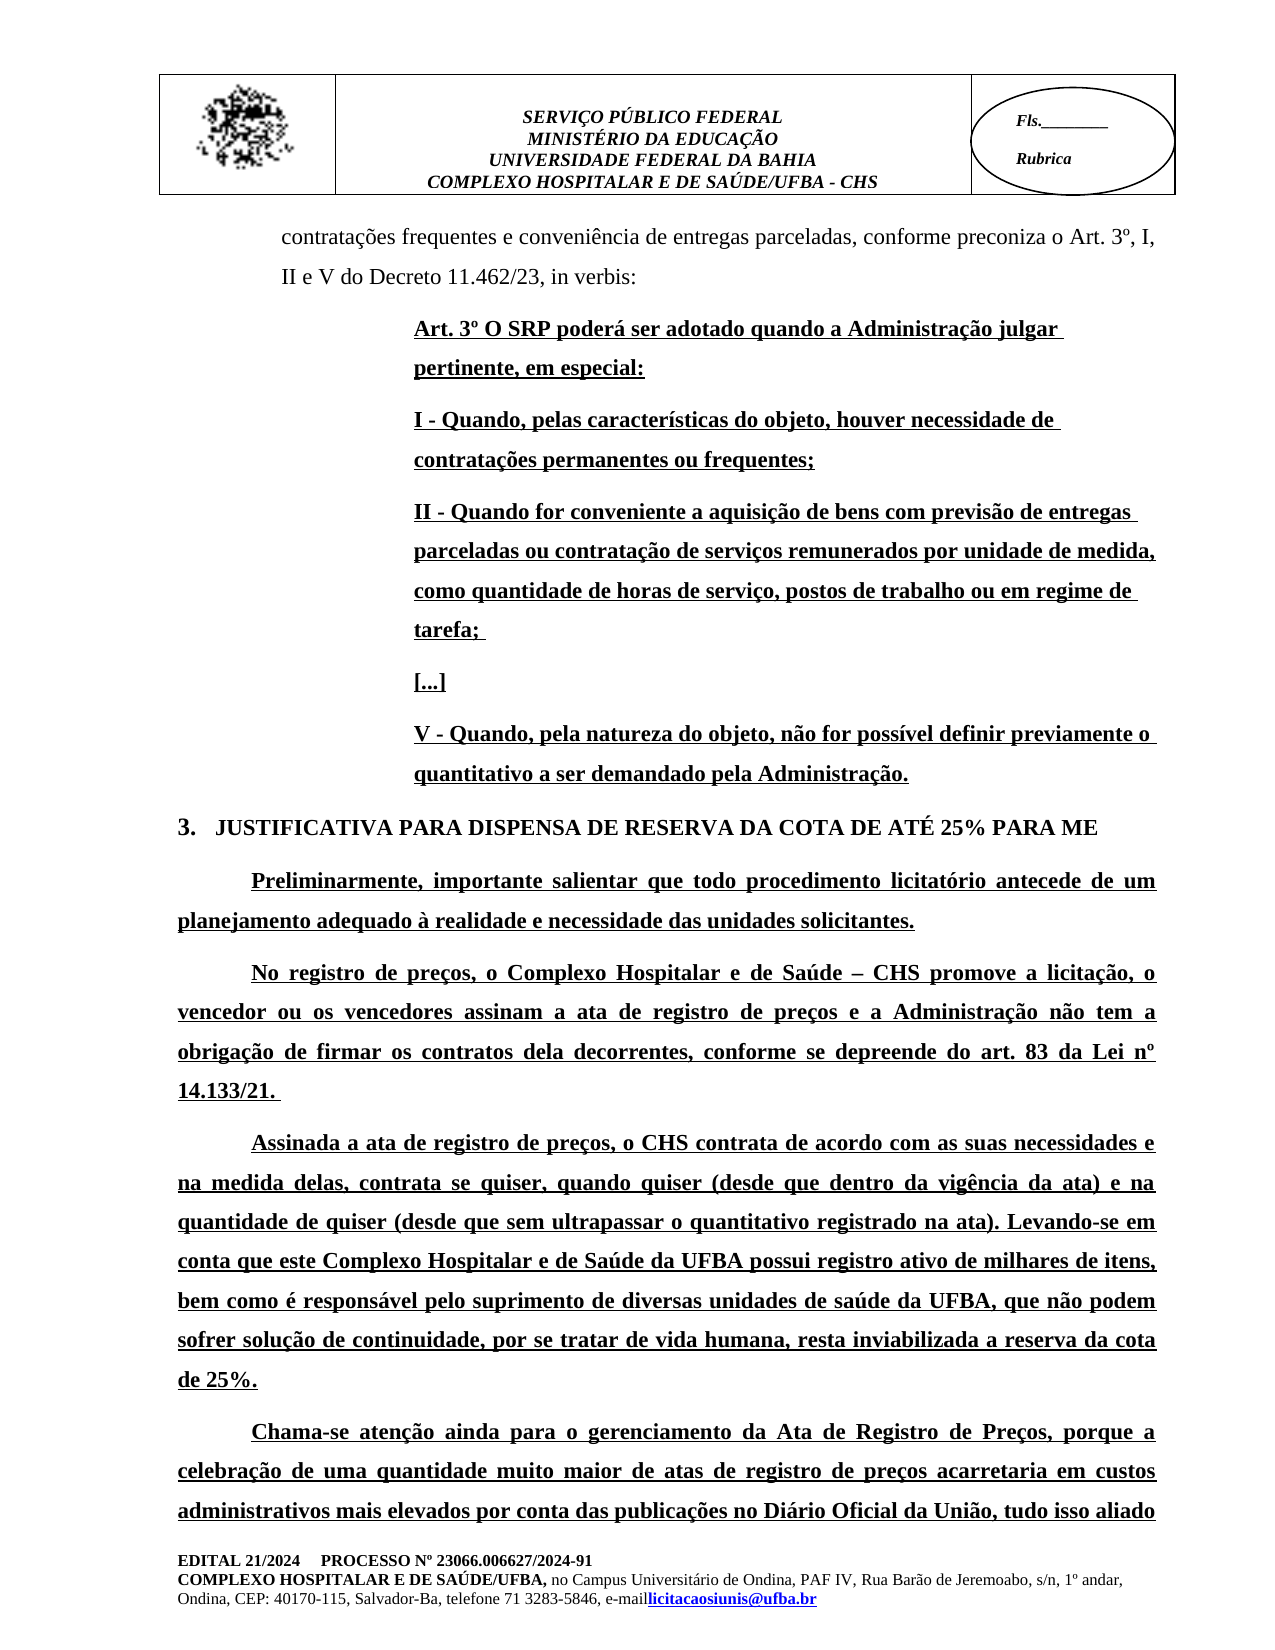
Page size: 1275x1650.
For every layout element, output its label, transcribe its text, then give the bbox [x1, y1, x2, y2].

text No registro de preços, o Complexo Hospitalar e de Saúde – CHS promove a licitação, o vencedor ou os vencedores assinam a ata de registro de preços e a Administração não tem a obrigação de firmar os contratos dela decorrentes, conforme se depreende do art. 83 da Lei nº 14.133/21. [177, 959, 1157, 1021]
text V - Quando, pela natureza do objeto, não for possível definir previamente o quantitativo a ser demandado pela Administração. [413, 744, 1157, 786]
text V - Quando, pela natureza do objeto, não for possível definir previamente o quantitativo a ser demandado pela Administração. [413, 720, 1157, 743]
text Assinada a ata de registro de preços, o CHS contrata de acordo com as suas necessidades e na medida delas, contrata se quiser, quando quiser (desde que dentro da vigência da ata) e na quantidade de quiser (desde que sem ultrapassar o quantitativo registrado na ata). Levando-se em conta que este Complexo Hospitalar e de Saúde da UFBA possui registro ativo de milhares de itens, bem como é responsável pelo suprimento de diversas unidades de saúde da UFBA, que não podem sofrer solução de continuidade, por se tratar de vida humana, resta inviabilizada a reserva da cota de 25%. [177, 1232, 1157, 1270]
text II - Quando for conveniente a aquisição de bens com previsão de entregas parceladas ou contratação de serviços remunerados por unidade de medida, como quantidade de horas de serviço, postos de trabalho ou em regime de tarefa; [413, 498, 1157, 643]
text Assinada a ata de registro de preços, o CHS contrata de acordo com as suas necessidades e na medida delas, contrata se quiser, quando quiser (desde que dentro da vigência da ata) e na quantidade de quiser (desde que sem ultrapassar o quantitativo registrado na ata). Levando-se em conta que este Complexo Hospitalar e de Saúde da UFBA possui registro ativo de milhares de itens, bem como é responsável pelo suprimento de diversas unidades de saúde da UFBA, que não podem sofrer solução de continuidade, por se tratar de vida humana, resta inviabilizada a reserva da cota de 25%. [177, 1311, 1157, 1349]
text Assinada a ata de registro de preços, o CHS contrata de acordo com as suas necessidades e na medida delas, contrata se quiser, quando quiser (desde que dentro da vigência da ata) e na quantidade de quiser (desde que sem ultrapassar o quantitativo registrado na ata). Levando-se em conta que este Complexo Hospitalar e de Saúde da UFBA possui registro ativo de milhares de itens, bem como é responsável pelo suprimento de diversas unidades de saúde da UFBA, que não podem sofrer solução de continuidade, por se tratar de vida humana, resta inviabilizada a reserva da cota de 25%. [177, 1350, 1157, 1392]
text [...] [413, 668, 1157, 694]
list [236, 223, 1157, 289]
text Art. 3º O SRP poderá ser adotado quando a Administração julgar pertinente, em especial: [413, 315, 1157, 381]
text I - Quando, pelas características do objeto, houver necessidade de contratações permanentes ou frequentes; [413, 406, 1157, 472]
list JUSTIFICATIVA PARA DISPENSA DE RESERVA DA COTA DE ATÉ 25% PARA ME [177, 812, 1157, 840]
text Preliminarmente, importante salientar que todo procedimento licitatório antecede de um planejamento adequado à realidade e necessidade das unidades solicitantes. [177, 867, 1157, 933]
text Assinada a ata de registro de preços, o CHS contrata de acordo com as suas necessidades e na medida delas, contrata se quiser, quando quiser (desde que dentro da vigência da ata) e na quantidade de quiser (desde que sem ultrapassar o quantitativo registrado na ata). Levando-se em conta que este Complexo Hospitalar e de Saúde da UFBA possui registro ativo de milhares de itens, bem como é responsável pelo suprimento de diversas unidades de saúde da UFBA, que não podem sofrer solução de continuidade, por se tratar de vida humana, resta inviabilizada a reserva da cota de 25%. [177, 1129, 1157, 1231]
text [177, 1481, 1157, 1523]
text Assinada a ata de registro de preços, o CHS contrata de acordo com as suas necessidades e na medida delas, contrata se quiser, quando quiser (desde que dentro da vigência da ata) e na quantidade de quiser (desde que sem ultrapassar o quantitativo registrado na ata). Levando-se em conta que este Complexo Hospitalar e de Saúde da UFBA possui registro ativo de milhares de itens, bem como é responsável pelo suprimento de diversas unidades de saúde da UFBA, que não podem sofrer solução de continuidade, por se tratar de vida humana, resta inviabilizada a reserva da cota de 25%. [177, 1271, 1157, 1310]
text No registro de preços, o Complexo Hospitalar e de Saúde – CHS promove a licitação, o vencedor ou os vencedores assinam a ata de registro de preços e a Administração não tem a obrigação de firmar os contratos dela decorrentes, conforme se depreende do art. 83 da Lei nº 14.133/21. [177, 1022, 1157, 1103]
